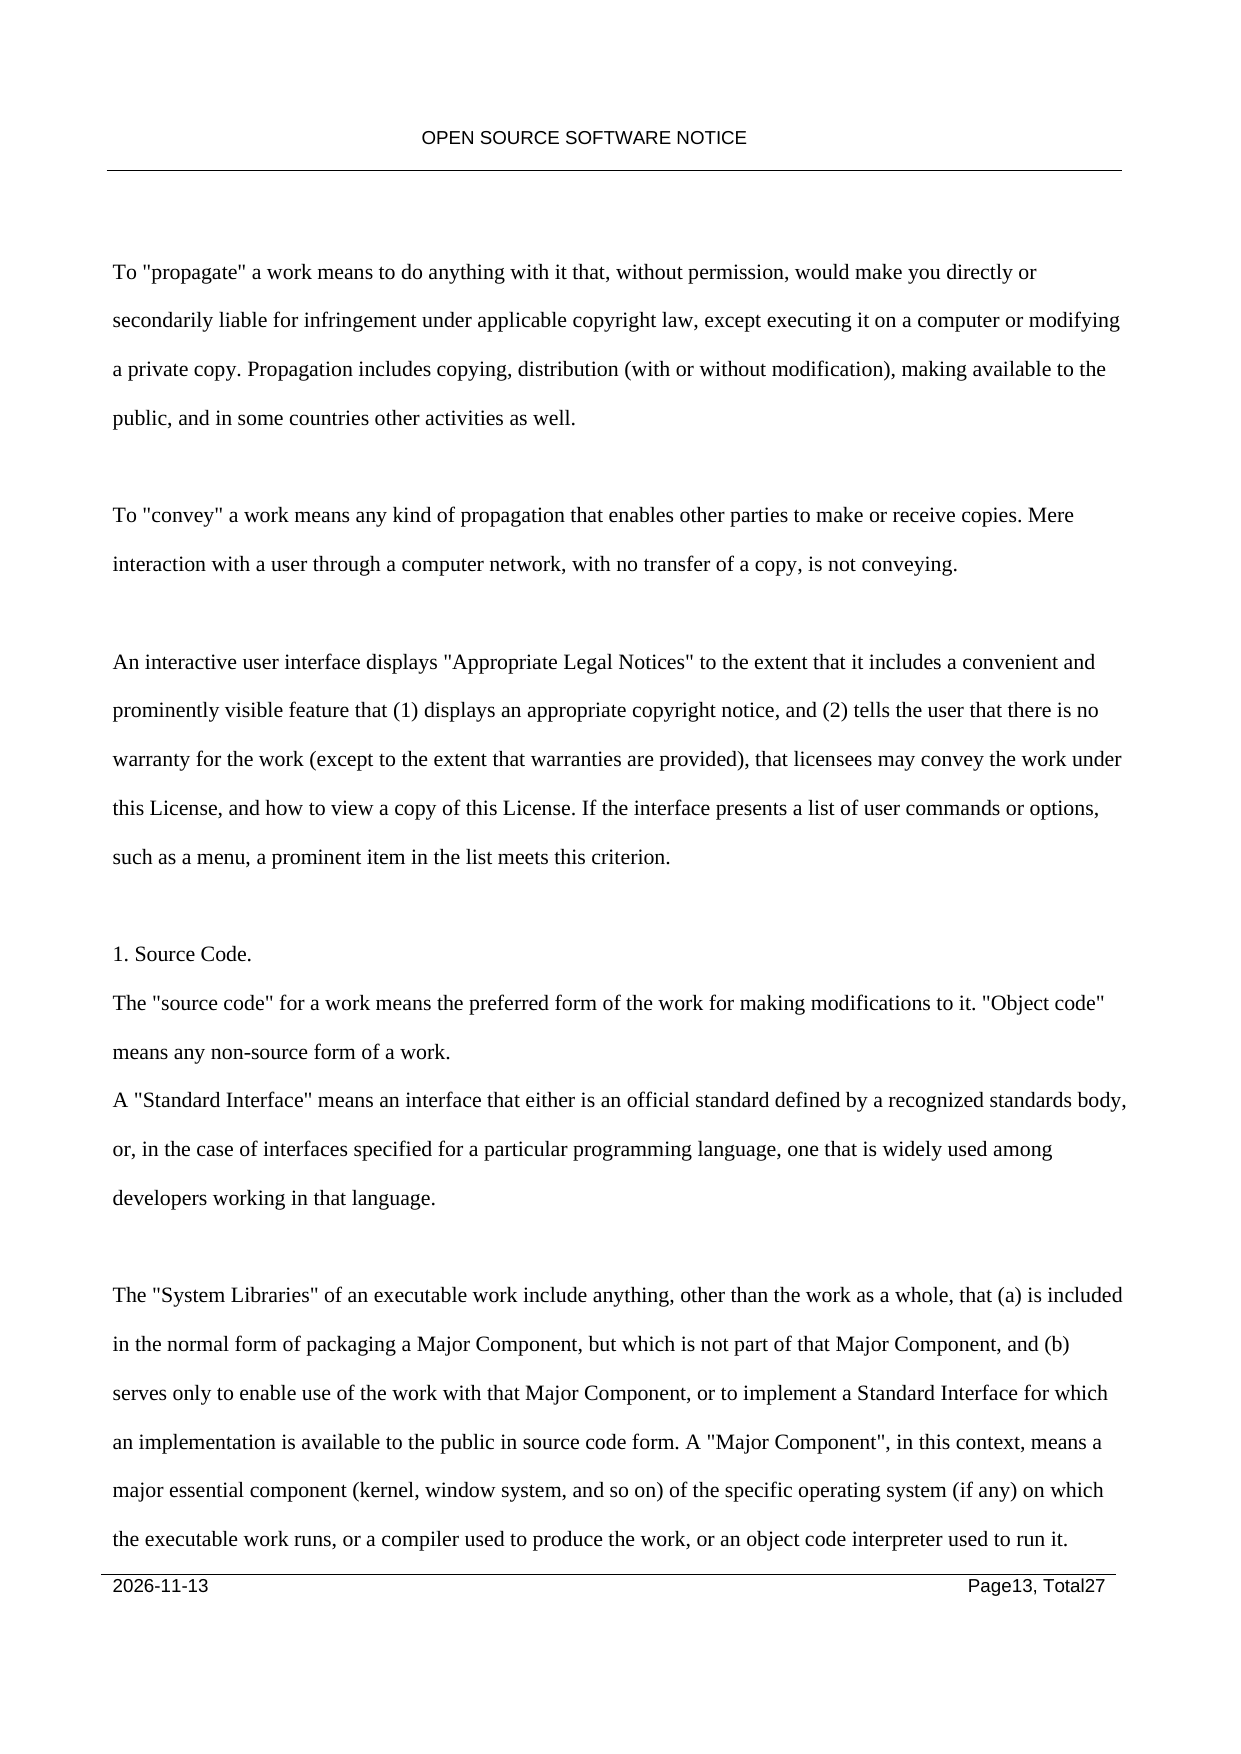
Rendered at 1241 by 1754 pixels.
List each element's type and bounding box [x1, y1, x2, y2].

text [112, 206, 1128, 1555]
